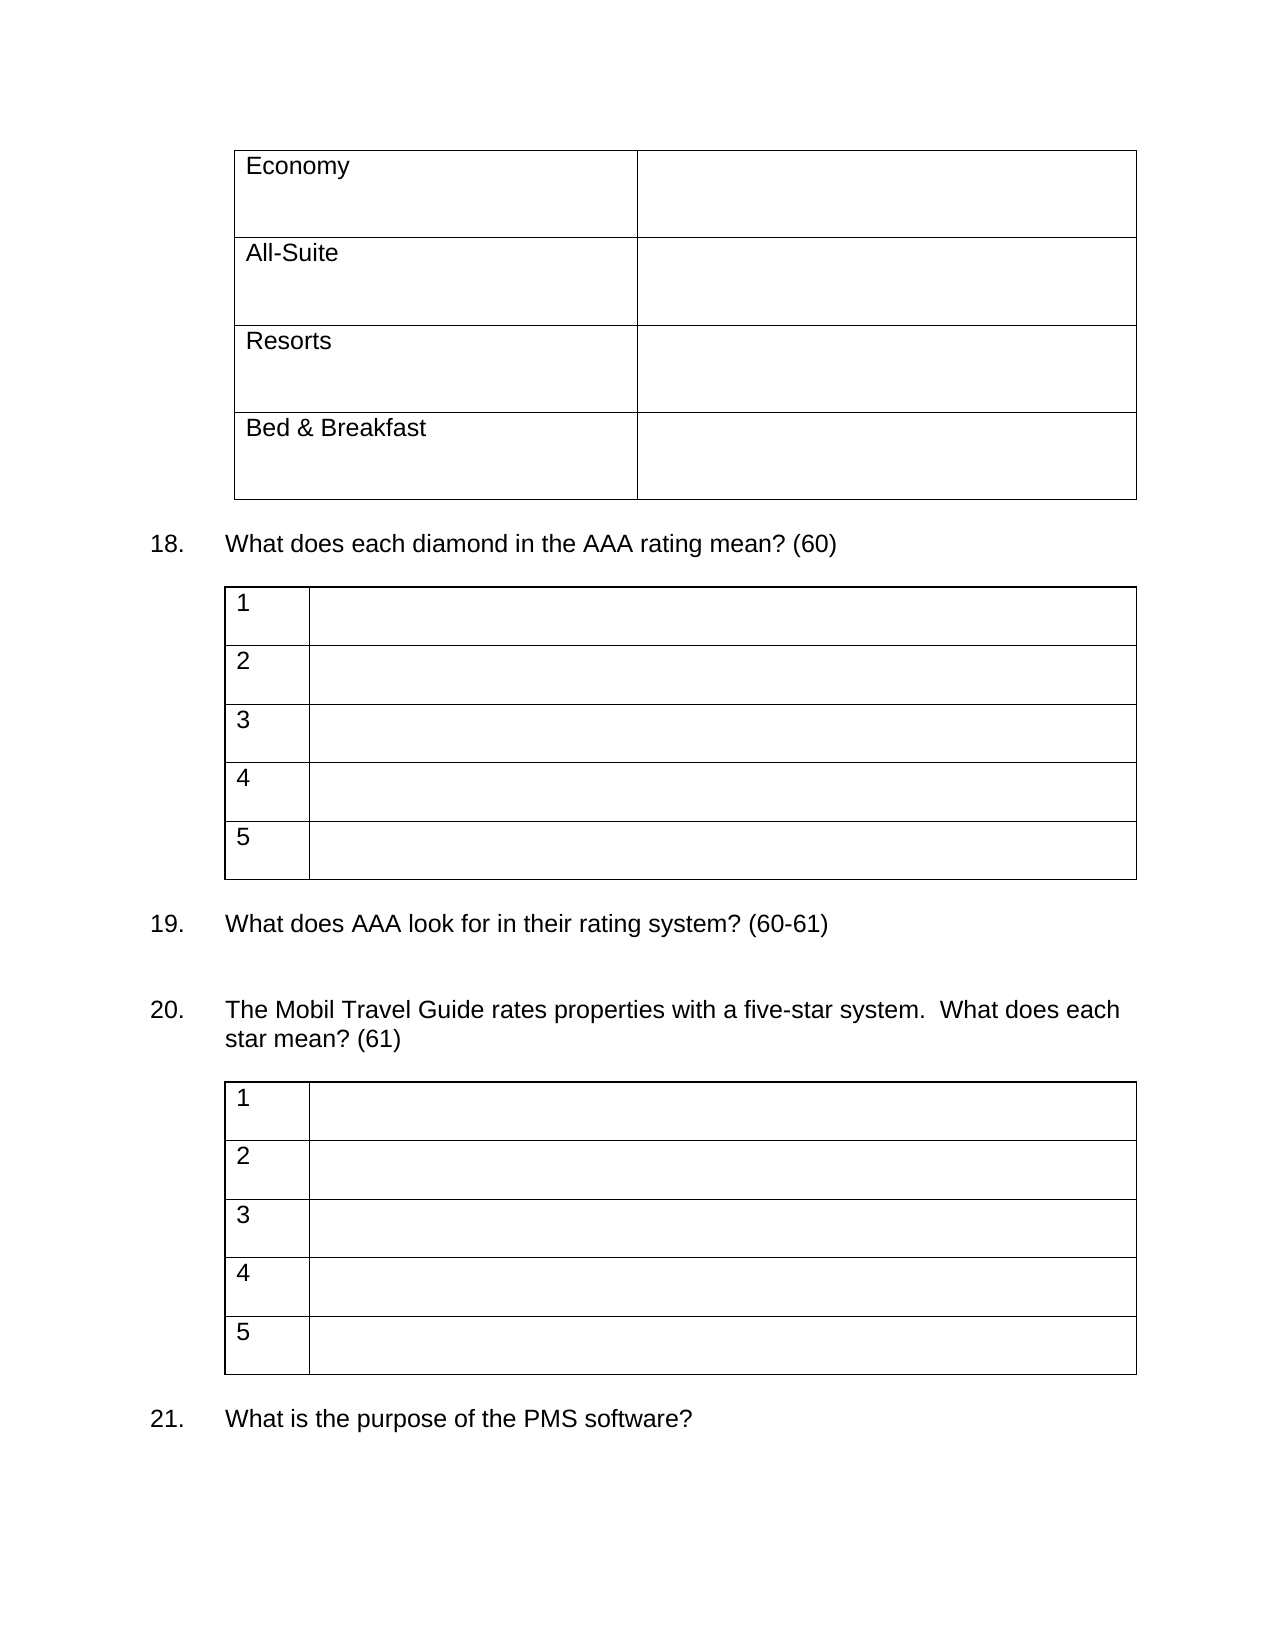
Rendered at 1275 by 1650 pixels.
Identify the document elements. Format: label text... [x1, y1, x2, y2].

table_cell 2 [226, 646, 309, 703]
list 19. What does AAA look for in their rating system? (60-61) [150, 909, 1125, 938]
list 21. What is the purpose of the PMS software? [150, 1404, 1125, 1433]
table_cell [638, 413, 1136, 499]
table_cell [310, 1317, 1136, 1374]
table_cell Bed & Breakfast [235, 413, 637, 499]
table_header [310, 588, 1136, 645]
table_cell [310, 1141, 1136, 1198]
table_header 1 [226, 1083, 309, 1140]
table_cell [310, 705, 1136, 762]
table_cell All-Suite [235, 238, 637, 324]
table_header 1 [226, 588, 309, 645]
list 18. What does each diamond in the AAA rating mean? (60) [150, 529, 1125, 558]
table_cell 2 [226, 1141, 309, 1198]
table_cell [638, 151, 1136, 237]
table_cell Resorts [235, 326, 637, 412]
table_cell 4 [226, 1258, 309, 1316]
table_header [310, 1083, 1136, 1140]
table_cell 3 [226, 1200, 309, 1257]
table_cell 3 [226, 705, 309, 762]
list 20. The Mobil Travel Guide rates properties with a five-star system. What does each star mean? (61) [150, 995, 1125, 1053]
table_cell [310, 1200, 1136, 1257]
table_cell 5 [226, 1317, 309, 1374]
table_cell [638, 326, 1136, 412]
table_cell Economy [235, 151, 637, 237]
table_cell 4 [226, 763, 309, 821]
table_cell [310, 1258, 1136, 1316]
table_cell [638, 238, 1136, 324]
table_cell [310, 763, 1136, 821]
table_cell [310, 822, 1136, 879]
table_cell 5 [226, 822, 309, 879]
table_cell [310, 646, 1136, 703]
